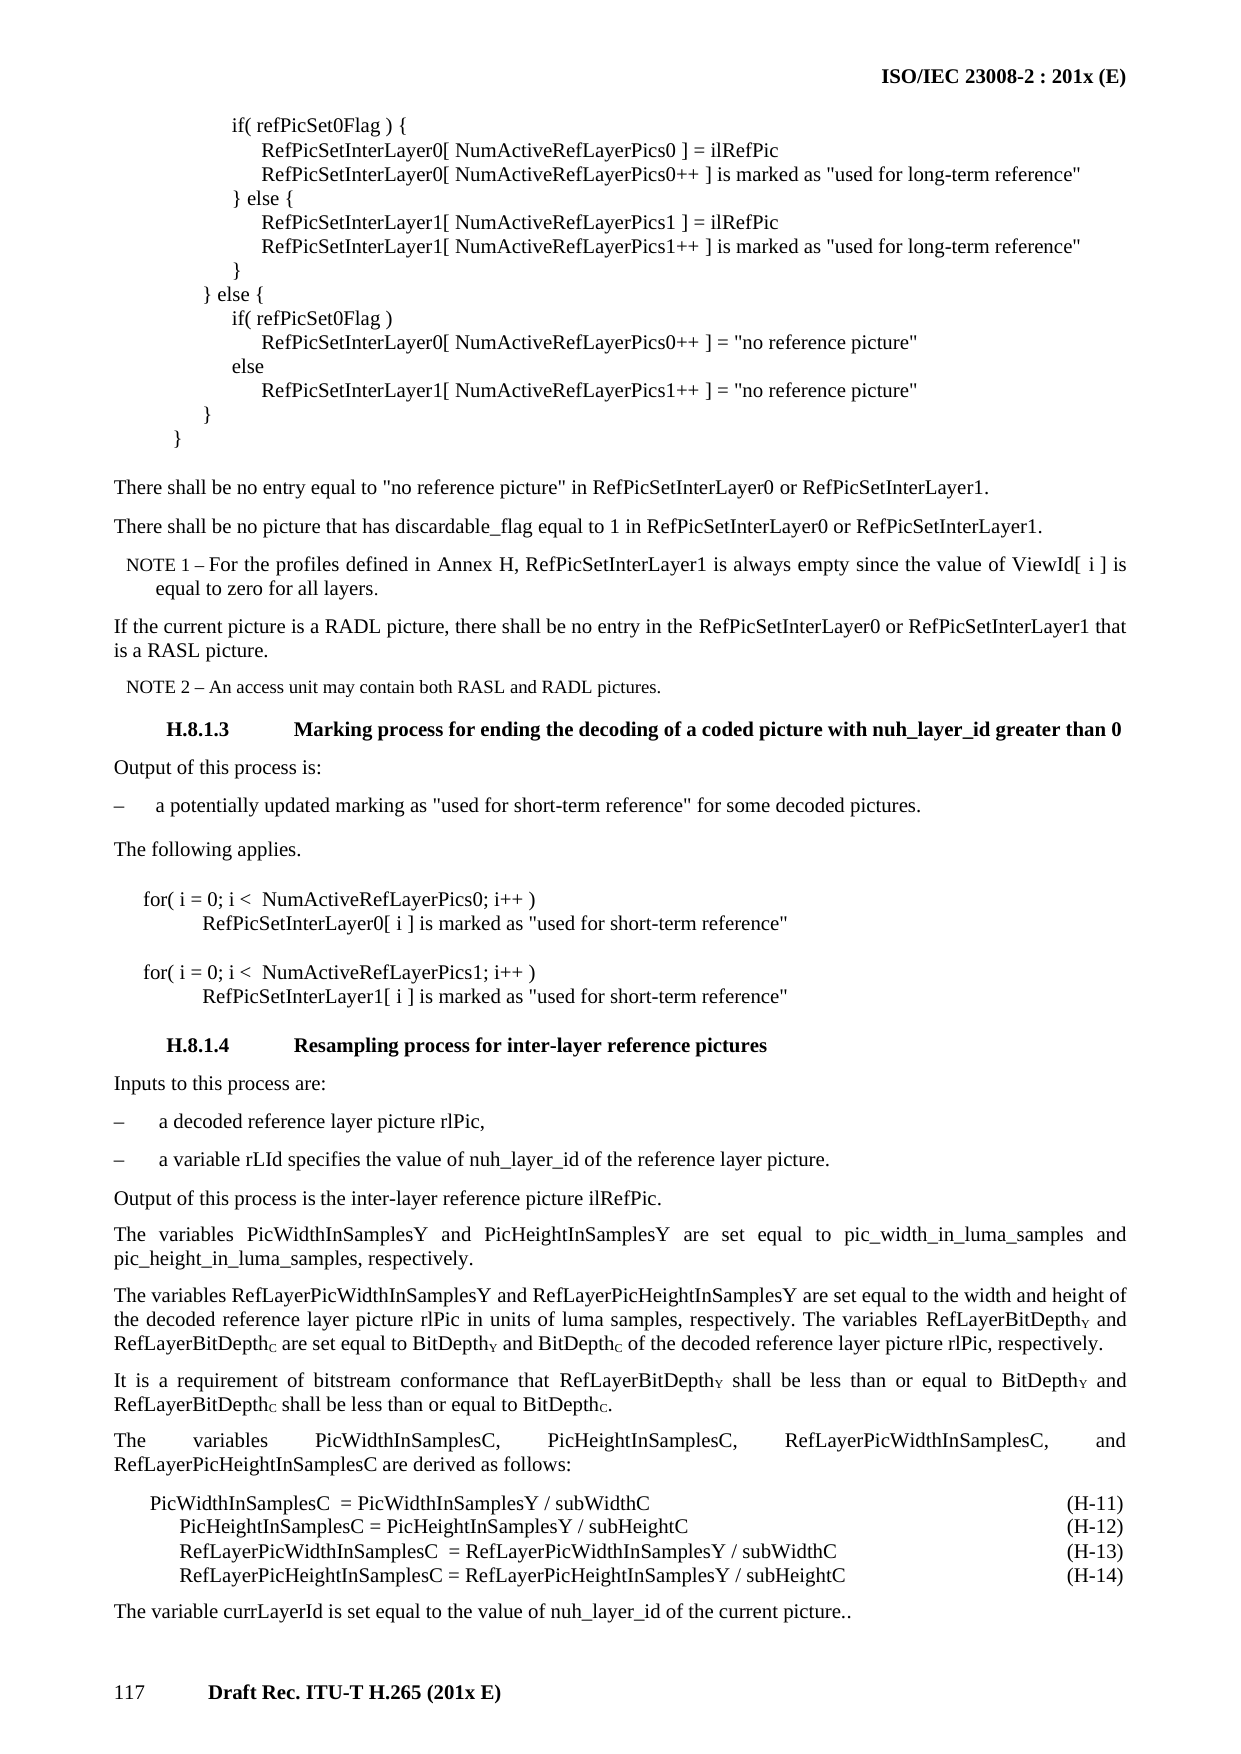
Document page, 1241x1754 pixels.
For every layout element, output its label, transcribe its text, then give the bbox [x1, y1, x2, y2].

text NOTE 1 – For the profiles defined in Annex H, RefPicSetInterLayer1 is always empty since the value of ViewId[ i ] is equal to zero for all layers. [126, 552, 1127, 600]
text – a potentially updated marking as "used for short-term reference" for some decoded pictures. [113, 793, 1127, 817]
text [143, 113, 1127, 450]
text It is a requirement of bitstream conformance that RefLayerBitDepthY shall be less than or equal to BitDepthY and RefLayerBitDepthC shall be less than or equal to BitDepthC. [113, 1367, 1127, 1416]
text The variable currLayerId is set equal to the value of nuh_layer_id of the current picture.. [113, 1599, 1127, 1623]
text The following applies. [113, 837, 1127, 861]
text The variables PicWidthInSamplesY and PicHeightInSamplesY are set equal to pic_width_in_luma_samples and pic_height_in_luma_samples, respectively. [113, 1222, 1127, 1270]
text Output of this process is: [113, 755, 1127, 779]
text for( i = 0; i < NumActiveRefLayerPics0; i++ ) RefPicSetInterLayer0[ i ] is marked as "used for short-term reference" [143, 886, 1127, 934]
text NOTE 2 – An access unit may contain both RASL and RADL pictures. [126, 676, 1127, 698]
text If the current picture is a RADL picture, there shall be no entry in the RefPicSetInterLayer0 or RefPicSetInterLayer1 that is a RASL picture. [113, 614, 1127, 662]
text There shall be no picture that has discardable_flag equal to 1 in RefPicSetInterLayer0 or RefPicSetInterLayer1. [113, 513, 1127, 538]
text The variables RefLayerPicWidthInSamplesY and RefLayerPicHeightInSamplesY are set equal to the width and height of the decoded reference layer picture rlPic in units of luma samples, respectively. The variables RefLayerBitDepthY and RefLayerBitDepthC are set equal to BitDepthY and BitDepthC of the decoded reference layer picture rlPic, respectively. [113, 1283, 1127, 1355]
text Inputs to this process are: [113, 1071, 1127, 1095]
text There shall be no entry equal to "no reference picture" in RefPicSetInterLayer0 or RefPicSetInterLayer1. [113, 475, 1127, 499]
text PicWidthInSamplesC = PicWidthInSamplesY / subWidthC (H-11) PicHeightInSamplesC = PicHeightInSamplesY / subHeightC (H-12) RefLayerPicWidthInSamplesC = RefLayerPicWidthInSamplesY / subWidthC (H-13) RefLayerPicHeightInSamplesC = RefLayerPicHeightInSamplesY / subHeightC (H-14) [149, 1490, 1127, 1587]
text Resampling process for inter-layer reference pictures [166, 1033, 1127, 1057]
text for( i = 0; i < NumActiveRefLayerPics1; i++ ) RefPicSetInterLayer1[ i ] is marked as "used for short-term reference" [143, 959, 1127, 1008]
text Marking process for ending the decoding of a coded picture with nuh_layer_id greater than 0 [166, 717, 1127, 741]
text – a decoded reference layer picture rlPic, [113, 1109, 1127, 1133]
text – a variable rLId specifies the value of nuh_layer_id of the reference layer picture. [113, 1147, 1127, 1171]
text The variables PicWidthInSamplesC, PicHeightInSamplesC, RefLayerPicWidthInSamplesC, and RefLayerPicHeightInSamplesC are derived as follows: [113, 1428, 1127, 1476]
text Output of this process is the inter-layer reference picture ilRefPic. [113, 1186, 1127, 1210]
